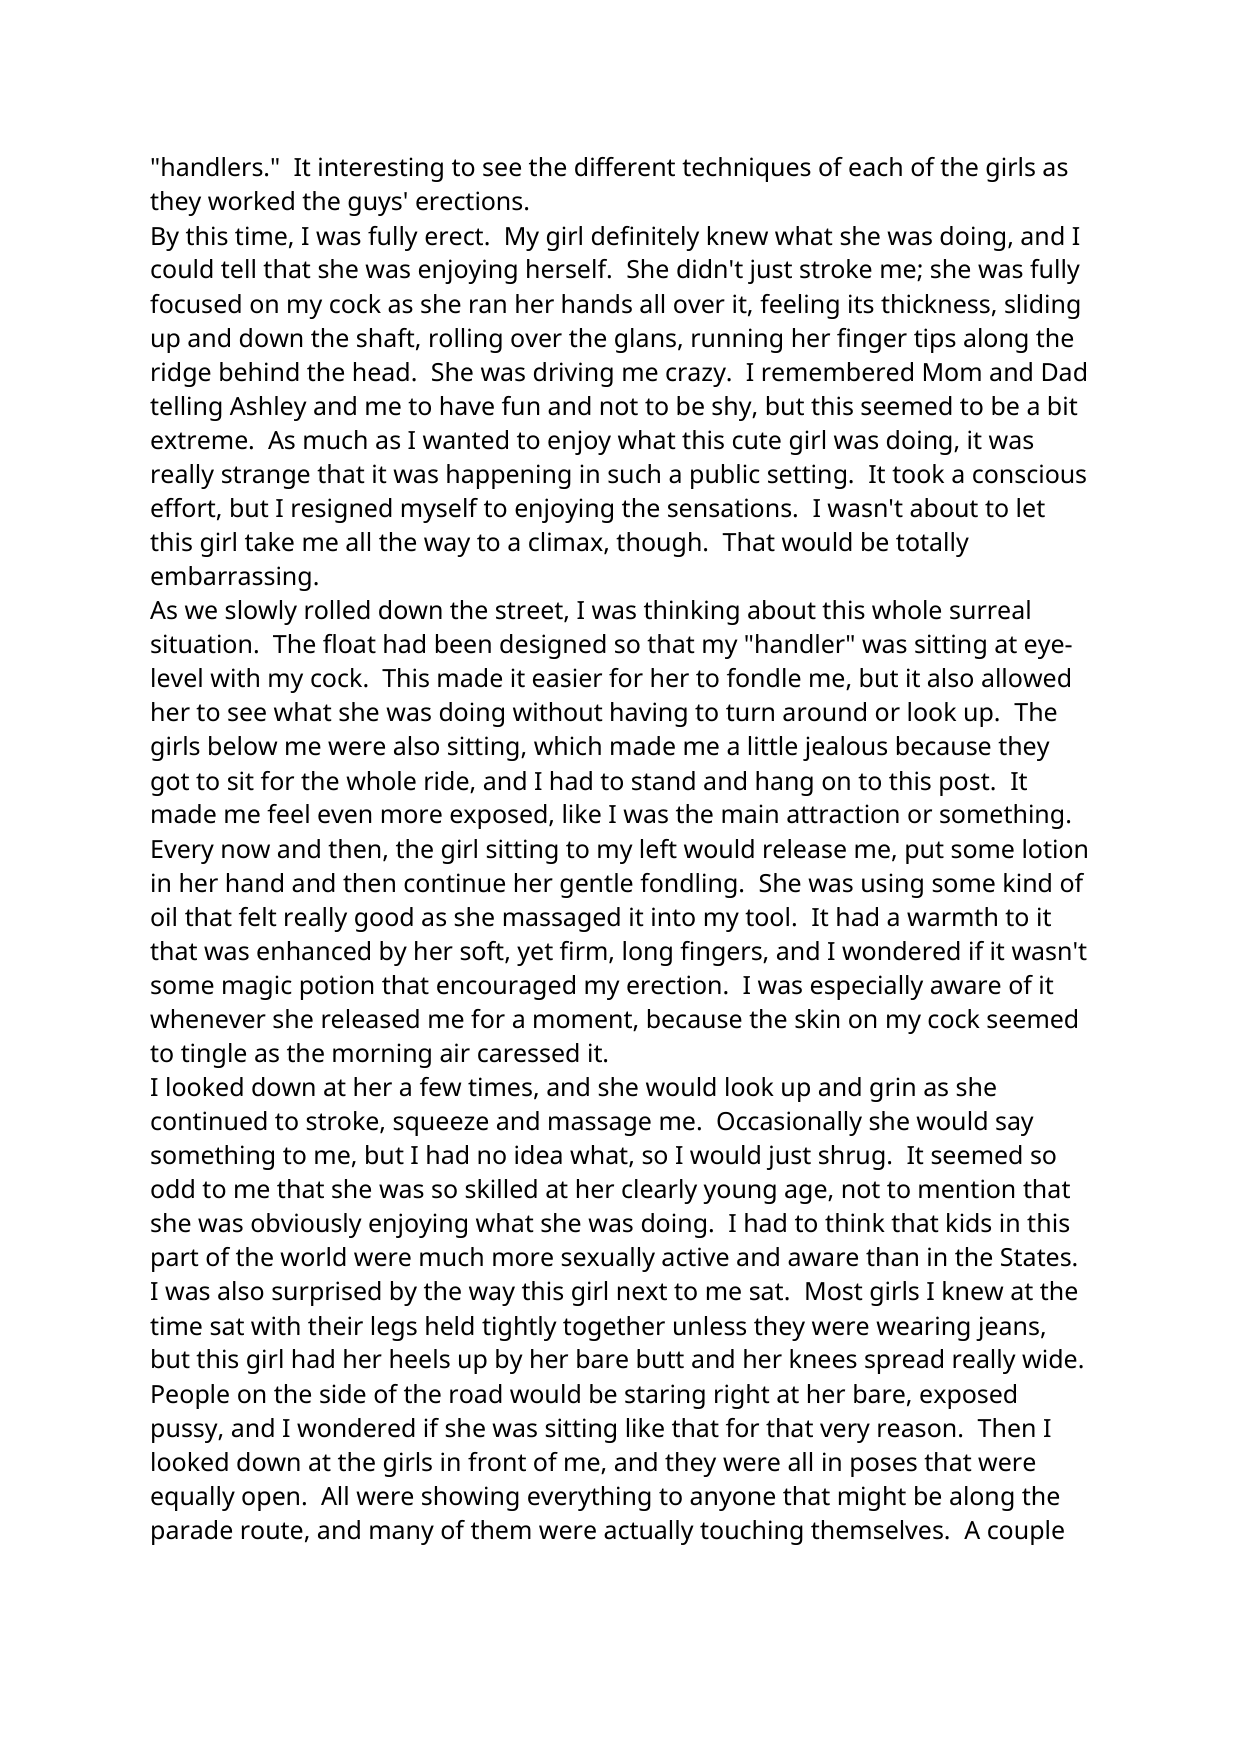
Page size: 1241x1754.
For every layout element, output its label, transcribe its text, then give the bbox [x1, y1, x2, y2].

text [150, 150, 1090, 218]
text As we slowly rolled down the street, I was thinking about this whole surreal situation. The float had been designed so that my "handler" was sitting at eye-level with my cock. This made it easier for her to fondle me, but it also allowed her to see what she was doing without having to turn around or look up. The girls below me were also sitting, which made me a little jealous because they got to sit for the whole ride, and I had to stand and hang on to this post. It made me feel even more exposed, like I was the main attraction or something. [150, 593, 1090, 831]
text I looked down at her a few times, and she would look up and grin as she continued to stroke, squeeze and massage me. Occasionally she would say something to me, but I had no idea what, so I would just shrug. It seemed so odd to me that she was so skilled at her clearly young age, not to mention that she was obviously enjoying what she was doing. I had to think that kids in this part of the world were much more sexually active and aware than in the States. [150, 1070, 1090, 1274]
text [150, 1274, 1090, 1547]
text Every now and then, the girl sitting to my left would release me, put some lotion in her hand and then continue her gentle fondling. She was using some kind of oil that felt really good as she massaged it into my tool. It had a warmth to it that was enhanced by her soft, yet firm, long fingers, and I wondered if it wasn't some magic potion that encouraged my erection. I was especially aware of it whenever she released me for a moment, because the skin on my cock seemed to tingle as the morning air caressed it. [150, 831, 1090, 1070]
text By this time, I was fully erect. My girl definitely knew what she was doing, and I could tell that she was enjoying herself. She didn't just stroke me; she was fully focused on my cock as she ran her hands all over it, feeling its thickness, sliding up and down the shaft, rolling over the glans, running her finger tips along the ridge behind the head. She was driving me crazy. I remembered Mom and Dad telling Ashley and me to have fun and not to be shy, but this seemed to be a bit extreme. As much as I wanted to enjoy what this cute girl was doing, it was really strange that it was happening in such a public setting. It took a conscious effort, but I resigned myself to enjoying the sensations. I wasn't about to let this girl take me all the way to a climax, though. That would be totally embarrassing. [150, 218, 1090, 593]
